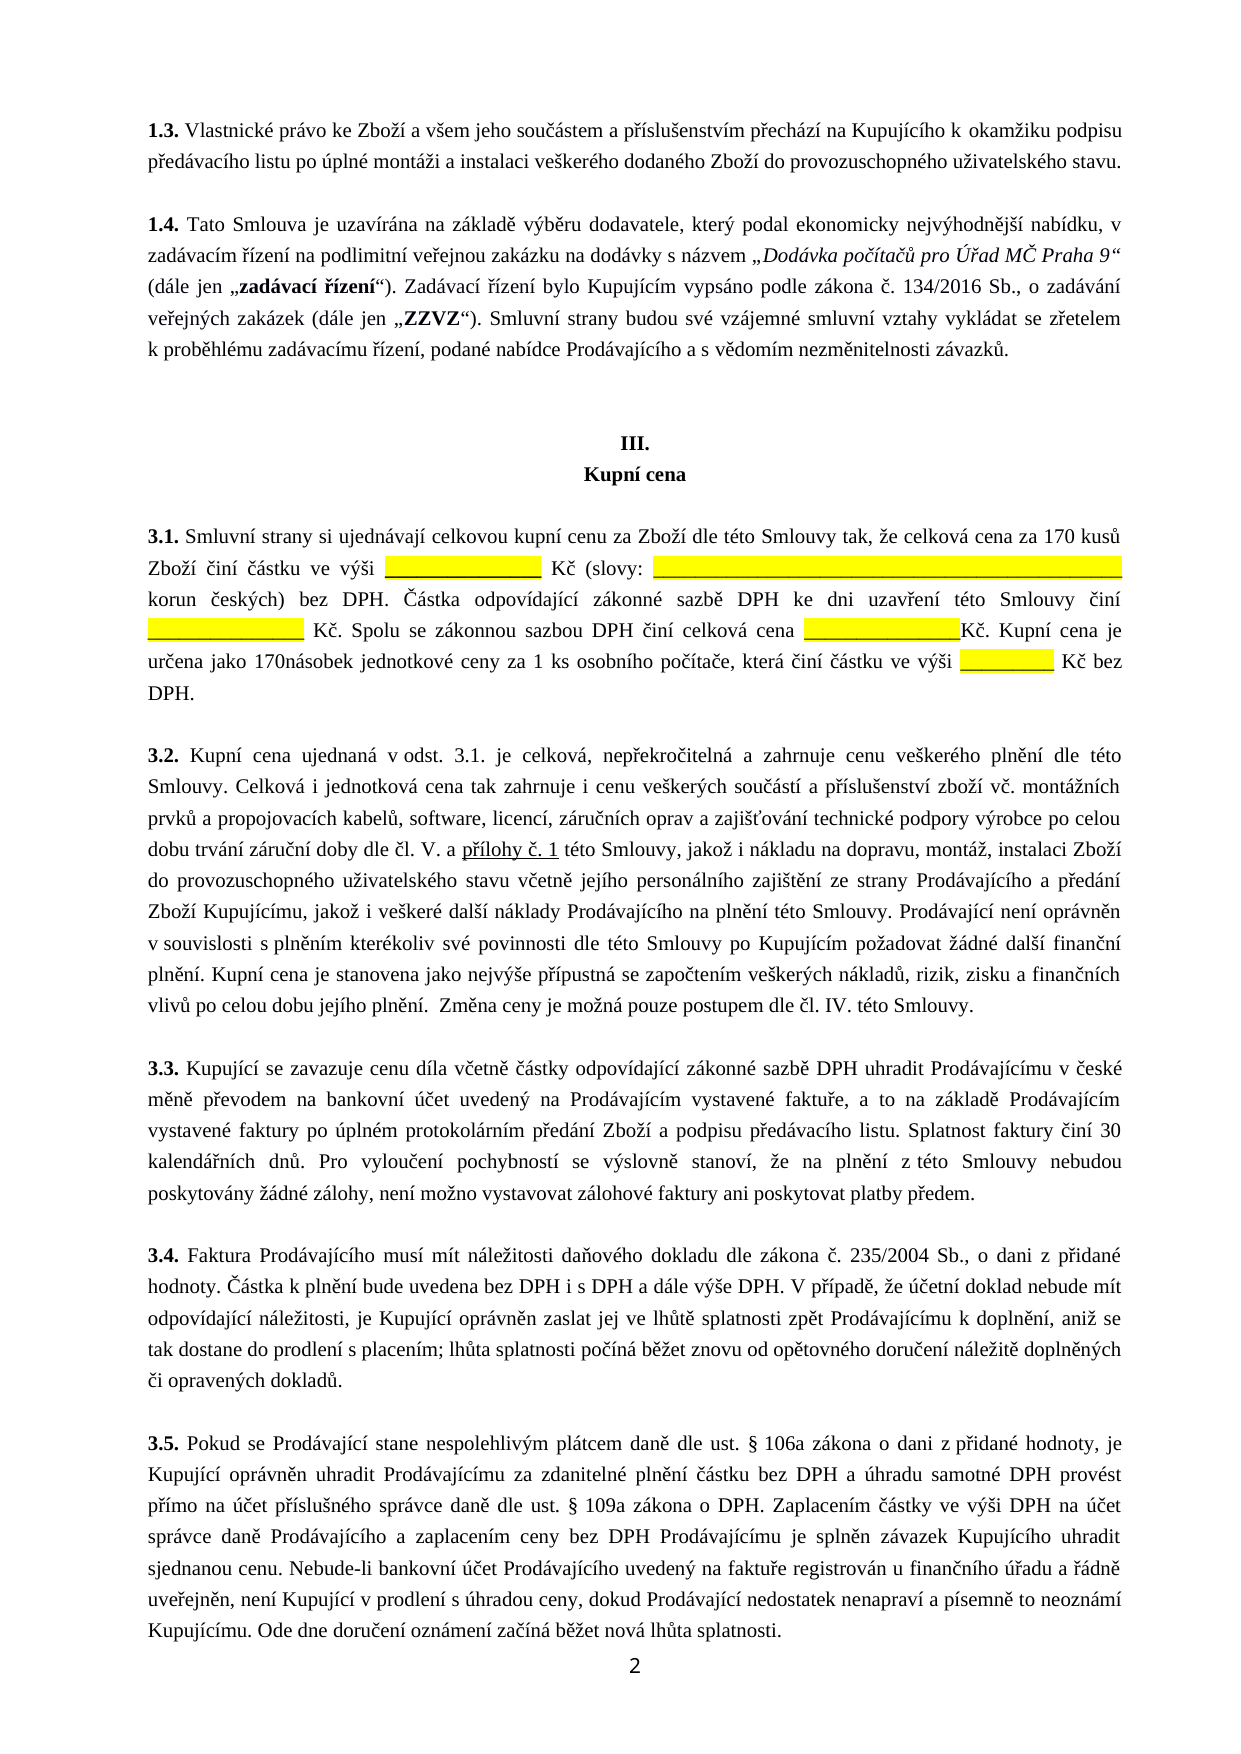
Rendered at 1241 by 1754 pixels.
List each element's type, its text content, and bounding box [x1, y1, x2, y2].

text Kupní cena [148, 462, 1122, 486]
text 1.4. Tato Smlouva je uzavírána na základě výběru dodavatele, který podal ekonomicky nejvýhodnější nabídku, v zadávacím řízení na podlimitní veřejnou zakázku na dodávky s názvem „Dodávka počítačů pro Úřad MČ Praha 9“ (dále jen „zadávací řízení“). Zadávací řízení bylo Kupujícím vypsáno podle zákona č. 134/2016 Sb., o zadávání veřejných zakázek (dále jen „ZZVZ“). Smluvní strany budou své vzájemné smluvní vztahy vykládat se zřetelem k proběhlému zadávacímu řízení, podané nabídce Prodávajícího a s vědomím nezměnitelnosti závazků. [148, 212, 1122, 361]
text 3.4. Faktura Prodávajícího musí mít náležitosti daňového dokladu dle zákona č. 235/2004 Sb., o dani z přidané hodnoty. Částka k plnění bude uvedena bez DPH i s DPH a dále výše DPH. V případě, že účetní doklad nebude mít odpovídající náležitosti, je Kupující oprávněn zaslat jej ve lhůtě splatnosti zpět Prodávajícímu k doplnění, aniž se tak dostane do prodlení s placením; lhůta splatnosti počíná běžet znovu od opětovného doručení náležitě doplněných či opravených dokladů. [148, 1243, 1122, 1392]
text III. [148, 431, 1122, 455]
text 3.2. Kupní cena ujednaná v odst. 3.1. je celková, nepřekročitelná a zahrnuje cenu veškerého plnění dle této Smlouvy. Celková i jednotková cena tak zahrnuje i cenu veškerých součástí a příslušenství zboží vč. montážních prvků a propojovacích kabelů, software, licencí, záručních oprav a zajišťování technické podpory výrobce po celou dobu trvání záruční doby dle čl. V. a přílohy č. 1 této Smlouvy, jakož i nákladu na dopravu, montáž, instalaci Zboží do provozuschopného uživatelského stavu včetně jejího personálního zajištění ze strany Prodávajícího a předání Zboží Kupujícímu, jakož i veškeré další náklady Prodávajícího na plnění této Smlouvy. Prodávající není oprávněn v souvislosti s plněním kterékoliv své povinnosti dle této Smlouvy po Kupujícím požadovat žádné další finanční plnění. Kupní cena je stanovena jako nejvýše přípustná se započtením veškerých nákladů, rizik, zisku a finančních vlivů po celou dobu jejího plnění. Změna ceny je možná pouze postupem dle čl. IV. této Smlouvy. [148, 743, 1122, 1017]
text 3.1. Smluvní strany si ujednávají celkovou kupní cenu za Zboží dle této Smlouvy tak, že celková cena za 170 kusů Zboží činí částku ve výši _______________ Kč (slovy: _____________________________________________ korun českých) bez DPH. Částka odpovídající zákonné sazbě DPH ke dni uzavření této Smlouvy činí _______________ Kč. Spolu se zákonnou sazbou DPH činí celková cena _______________Kč. Kupní cena je určena jako 170násobek jednotkové ceny za 1 ks osobního počítače, která činí částku ve výši _________ Kč bez DPH. [148, 524, 1122, 705]
text 1.3. Vlastnické právo ke Zboží a všem jeho součástem a příslušenstvím přechází na Kupujícího k okamžiku podpisu předávacího listu po úplné montáži a instalaci veškerého dodaného Zboží do provozuschopného uživatelského stavu. [148, 118, 1122, 173]
text 3.5. Pokud se Prodávající stane nespolehlivým plátcem daně dle ust. § 106a zákona o dani z přidané hodnoty, je Kupující oprávněn uhradit Prodávajícímu za zdanitelné plnění částku bez DPH a úhradu samotné DPH provést přímo na účet příslušného správce daně dle ust. § 109a zákona o DPH. Zaplacením částky ve výši DPH na účet správce daně Prodávajícího a zaplacením ceny bez DPH Prodávajícímu je splněn závazek Kupujícího uhradit sjednanou cenu. Nebude-li bankovní účet Prodávajícího uvedený na faktuře registrován u finančního úřadu a řádně uveřejněn, není Kupující v prodlení s úhradou ceny, dokud Prodávající nedostatek nenapraví a písemně to neoznámí Kupujícímu. Ode dne doručení oznámení začíná běžet nová lhůta splatnosti. [148, 1431, 1122, 1642]
text 3.3. Kupující se zavazuje cenu díla včetně částky odpovídající zákonné sazbě DPH uhradit Prodávajícímu v české měně převodem na bankovní účet uvedený na Prodávajícím vystavené faktuře, a to na základě Prodávajícím vystavené faktury po úplném protokolárním předání Zboží a podpisu předávacího listu. Splatnost faktury činí 30 kalendářních dnů. Pro vyloučení pochybností se výslovně stanoví, že na plnění z této Smlouvy nebudou poskytovány žádné zálohy, není možno vystavovat zálohové faktury ani poskytovat platby předem. [148, 1056, 1122, 1205]
